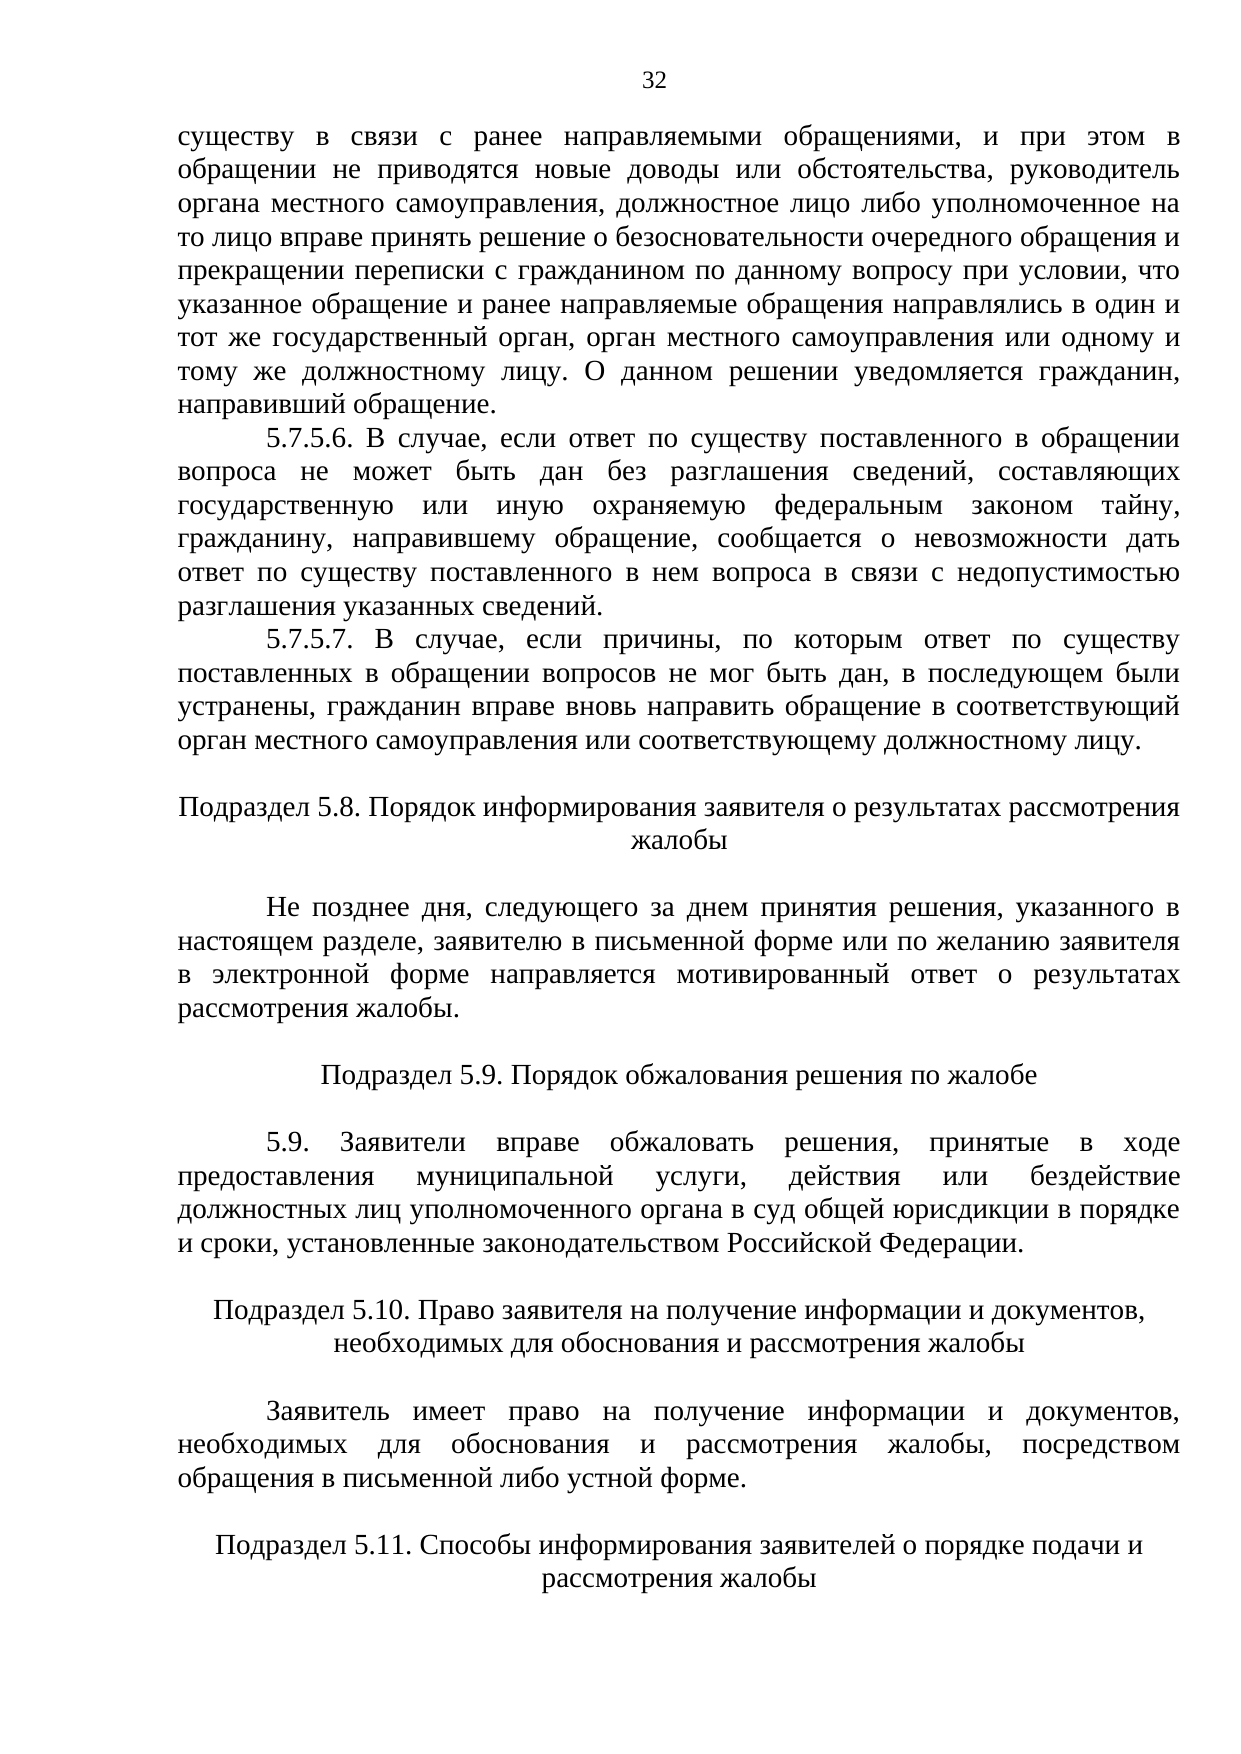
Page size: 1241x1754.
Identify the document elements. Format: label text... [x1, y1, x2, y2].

text Подраздел 5.8. Порядок информирования заявителя о результатах рассмотрения жалобы [177, 789, 1181, 856]
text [177, 118, 1181, 420]
text 5.7.5.6. В случае, если ответ по существу поставленного в обращении вопроса не может быть дан без разглашения сведений, составляющих государственную или иную охраняемую федеральным законом тайну, гражданину, направившему обращение, сообщается о невозможности дать ответ по существу поставленного в нем вопроса в связи с недопустимостью разглашения указанных сведений. [177, 420, 1181, 621]
text Заявитель имеет право на получение информации и документов, необходимых для обоснования и рассмотрения жалобы, посредством обращения в письменной либо устной форме. [177, 1393, 1181, 1493]
text Подраздел 5.11. Способы информирования заявителей о порядке подачи и рассмотрения жалобы [177, 1527, 1181, 1594]
text 5.7.5.7. В случае, если причины, по которым ответ по существу поставленных в обращении вопросов не мог быть дан, в последующем были устранены, гражданин вправе вновь направить обращение в соответствующий орган местного самоуправления или соответствующему должностному лицу. [177, 621, 1181, 755]
text Не позднее дня, следующего за днем принятия решения, указанного в настоящем разделе, заявителю в письменной форме или по желанию заявителя в электронной форме направляется мотивированный ответ о результатах рассмотрения жалобы. [177, 889, 1181, 1024]
text Подраздел 5.9. Порядок обжалования решения по жалобе [177, 1057, 1181, 1091]
text Подраздел 5.10. Право заявителя на получение информации и документов, необходимых для обоснования и рассмотрения жалобы [177, 1292, 1181, 1359]
text 5.9. Заявители вправе обжаловать решения, принятые в ходе предоставления муниципальной услуги, действия или бездействие должностных лиц уполномоченного органа в суд общей юрисдикции в порядке и сроки, установленные законодательством Российской Федерации. [177, 1124, 1181, 1258]
